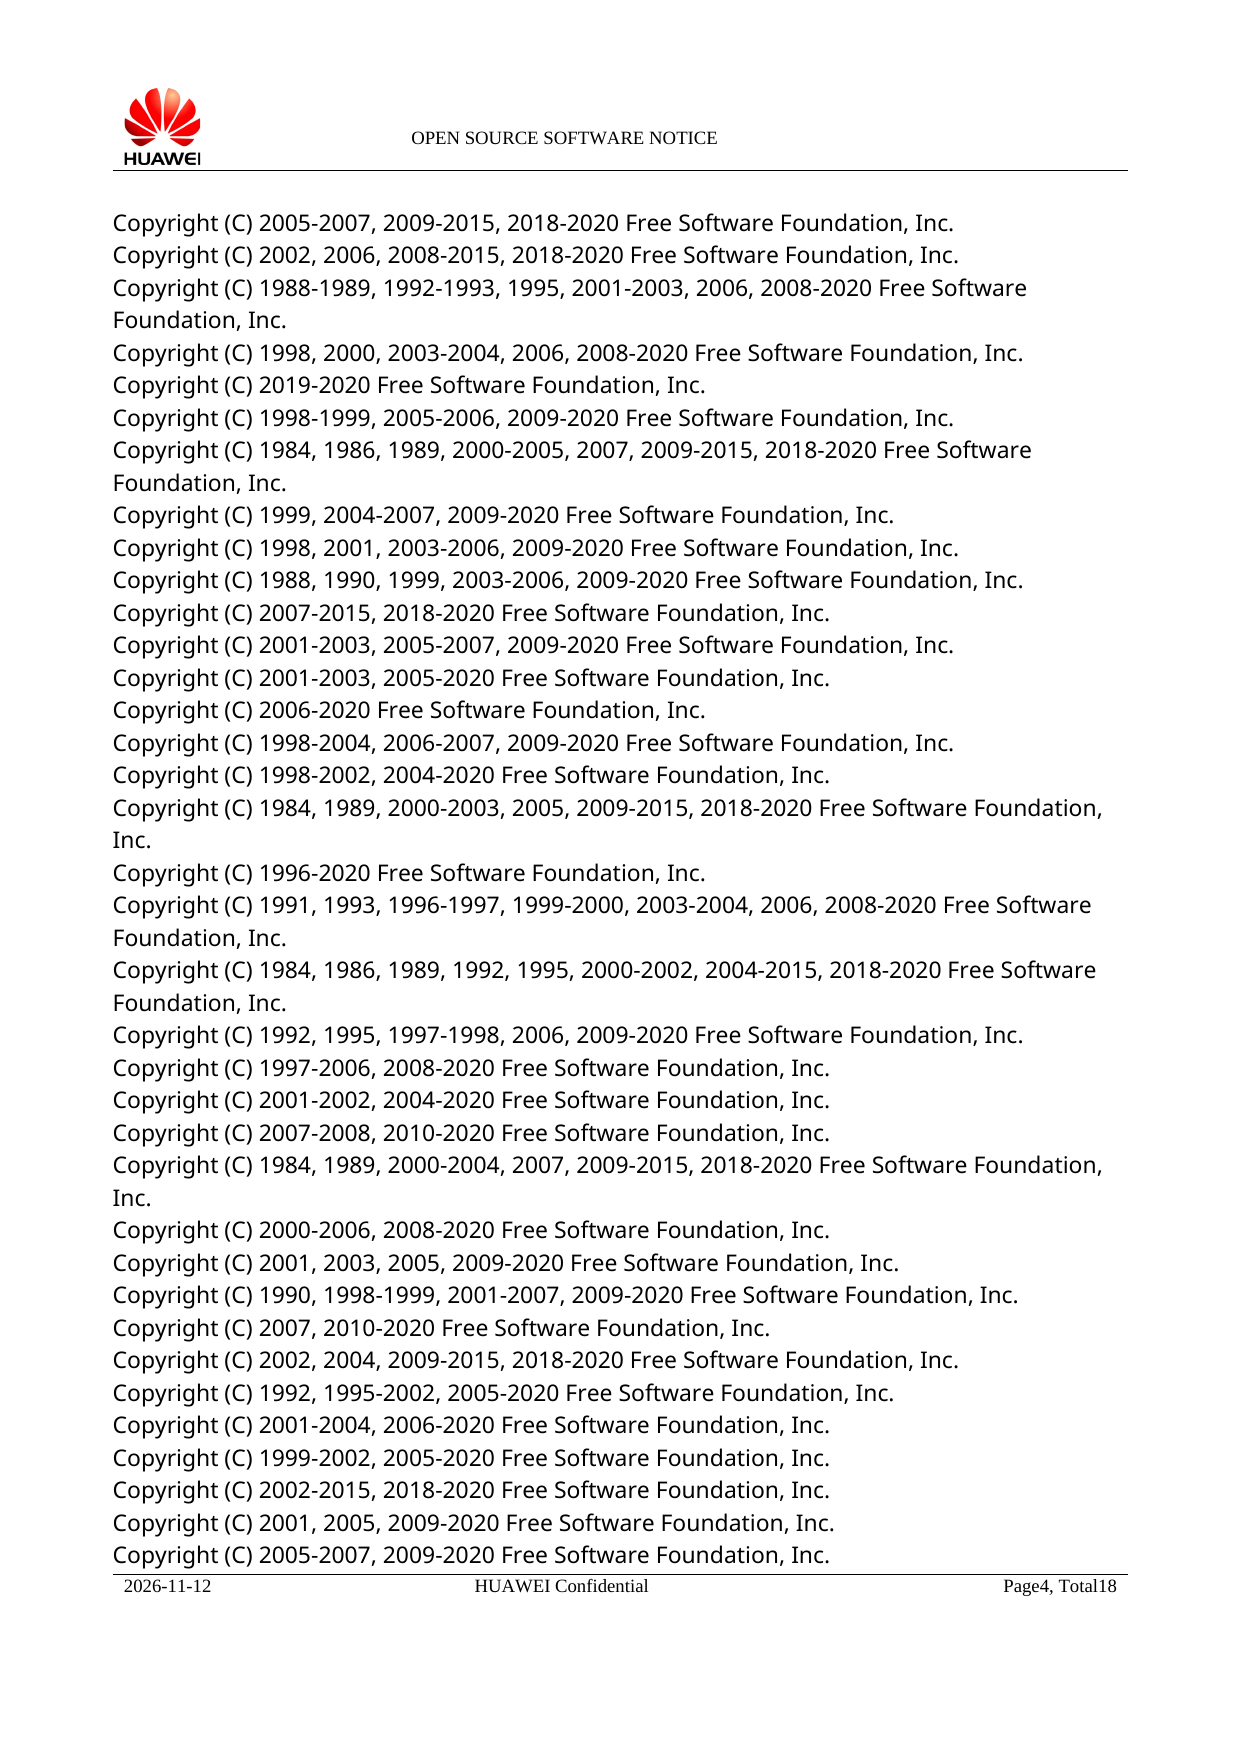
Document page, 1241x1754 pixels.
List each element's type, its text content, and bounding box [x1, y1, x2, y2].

picture [124, 88, 201, 165]
